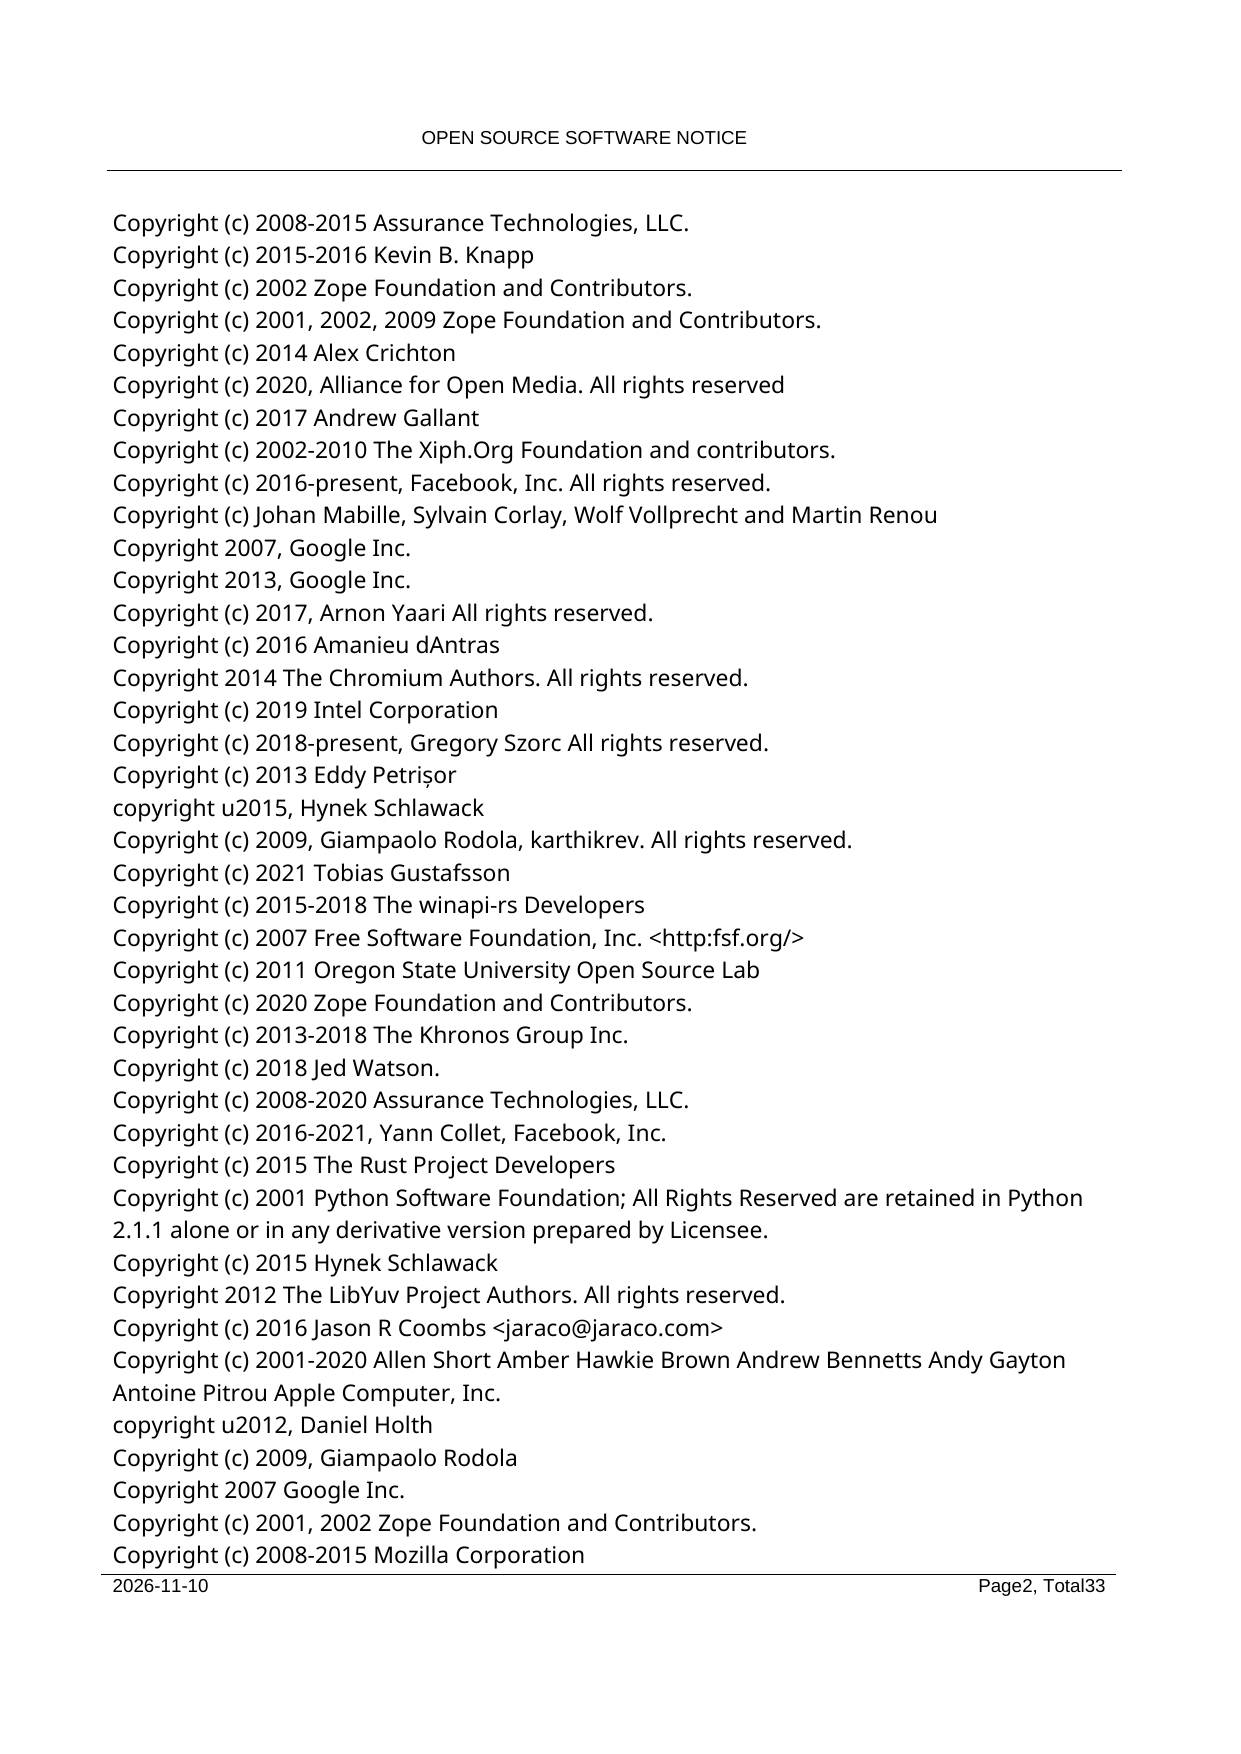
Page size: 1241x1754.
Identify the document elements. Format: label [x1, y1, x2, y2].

text [112, 206, 1128, 1571]
